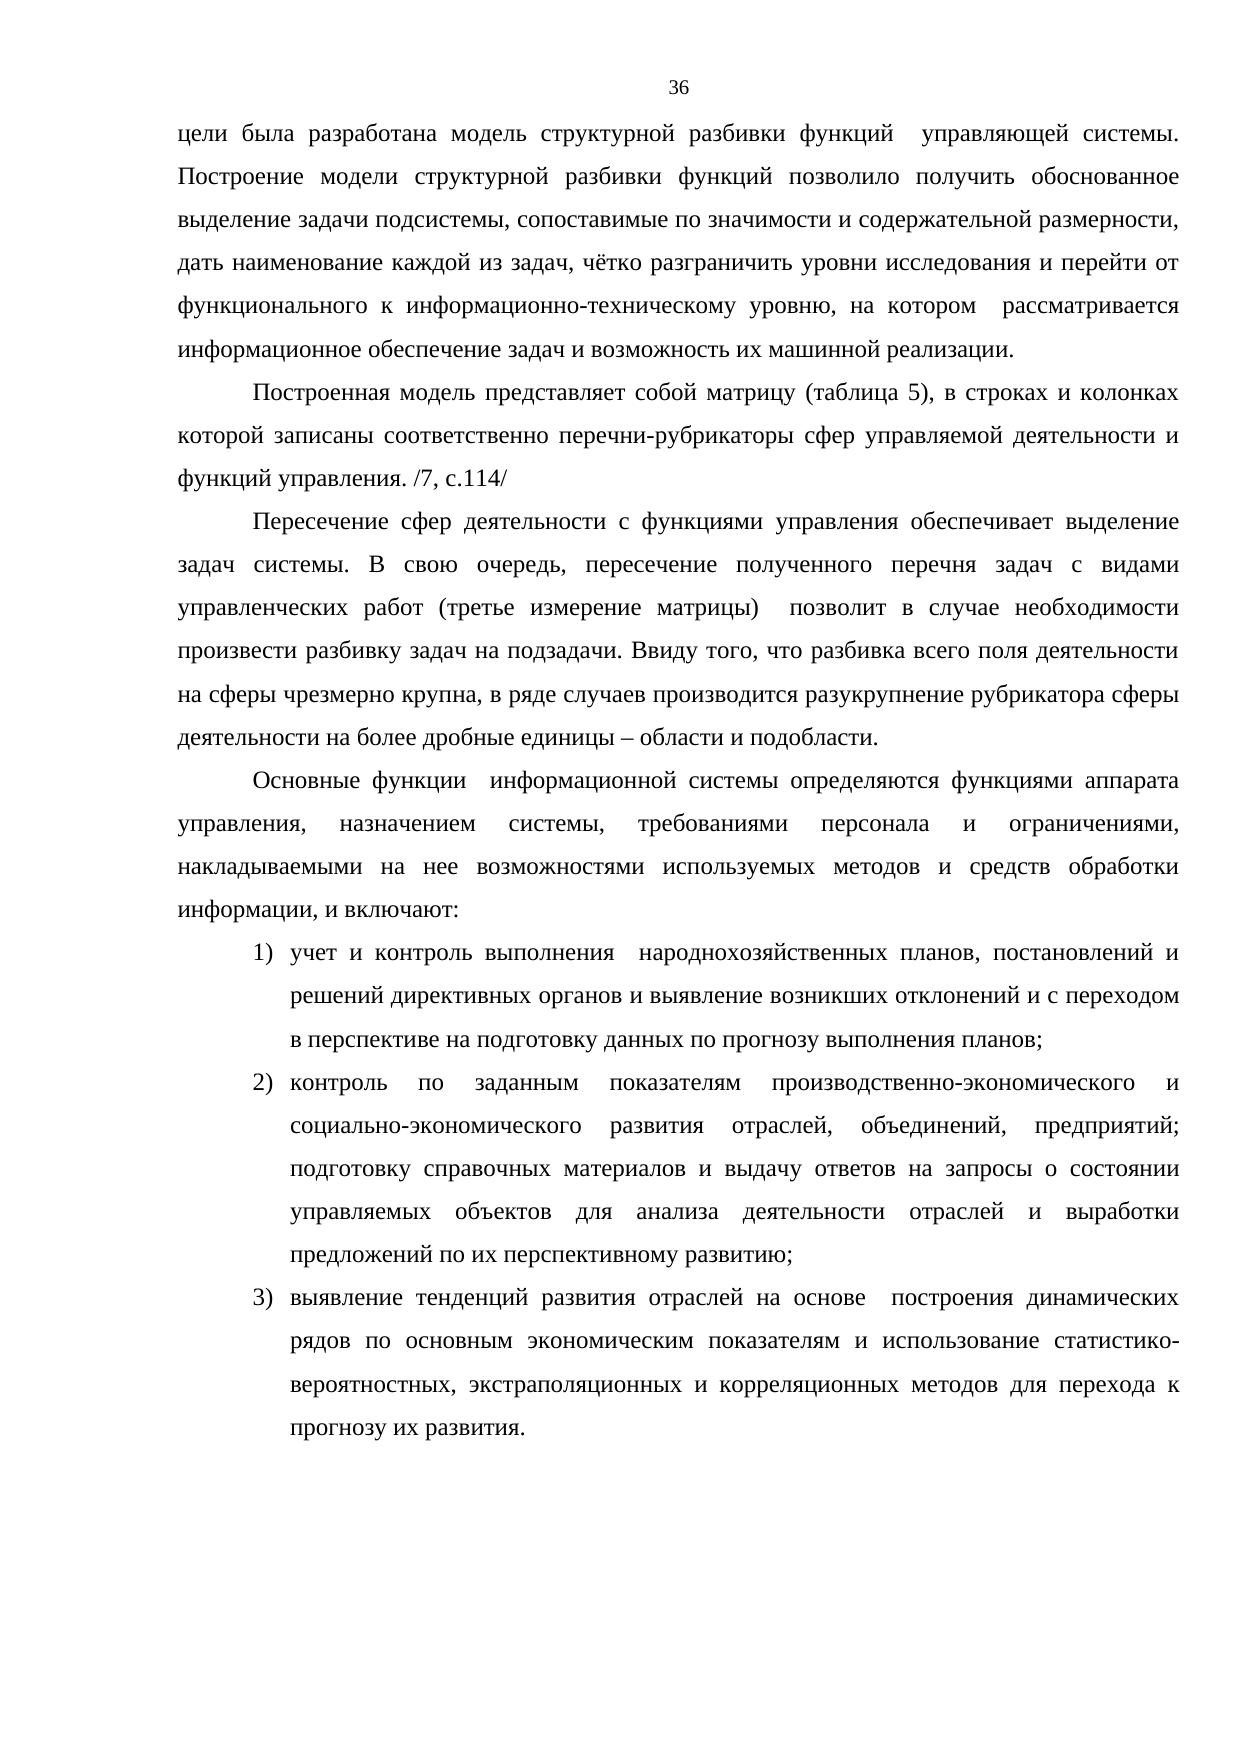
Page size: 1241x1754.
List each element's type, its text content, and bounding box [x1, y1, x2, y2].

text Построенная модель представляет собой матрицу (таблица 5), в строках и колонках которой записаны соответственно перечни-рубрикаторы сфер управляемой деятельности и функций управления. /7, с.114/ [177, 377, 1180, 492]
text Пересечение сфер деятельности с функциями управления обеспечивает выделение задач системы. В свою очередь, пересечение полученного перечня задач с видами управленческих работ (третье измерение матрицы) позволит в случае необходимости произвести разбивку задач на подзадачи. Ввиду того, что разбивка всего поля деятельности на сферы чрезмерно крупна, в ряде случаев производится разукрупнение рубрикатора сферы деятельности на более дробные единицы – области и подобласти. [177, 506, 1180, 751]
list выявление тенденций развития отраслей на основе построения динамических рядов по основным экономическим показателям и использование статистико-вероятностных, экстраполяционных и корреляционных методов для перехода к прогнозу их развития. [252, 1282, 1180, 1441]
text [177, 118, 1180, 362]
list учет и контроль выполнения народнохозяйственных планов, постановлений и решений директивных органов и выявление возникших отклонений и с переходом в перспективе на подготовку данных по прогнозу выполнения планов; [252, 937, 1180, 1052]
list контроль по заданным показателям производственно-экономического и социально-экономического развития отраслей, объединений, предприятий; подготовку справочных материалов и выдачу ответов на запросы о состоянии управляемых объектов для анализа деятельности отраслей и выработки предложений по их перспективному развитию; [252, 1067, 1180, 1268]
text Основные функции информационной системы определяются функциями аппарата управления, назначением системы, требованиями персонала и ограничениями, накладываемыми на нее возможностями используемых методов и средств обработки информации, и включают: [177, 765, 1180, 923]
